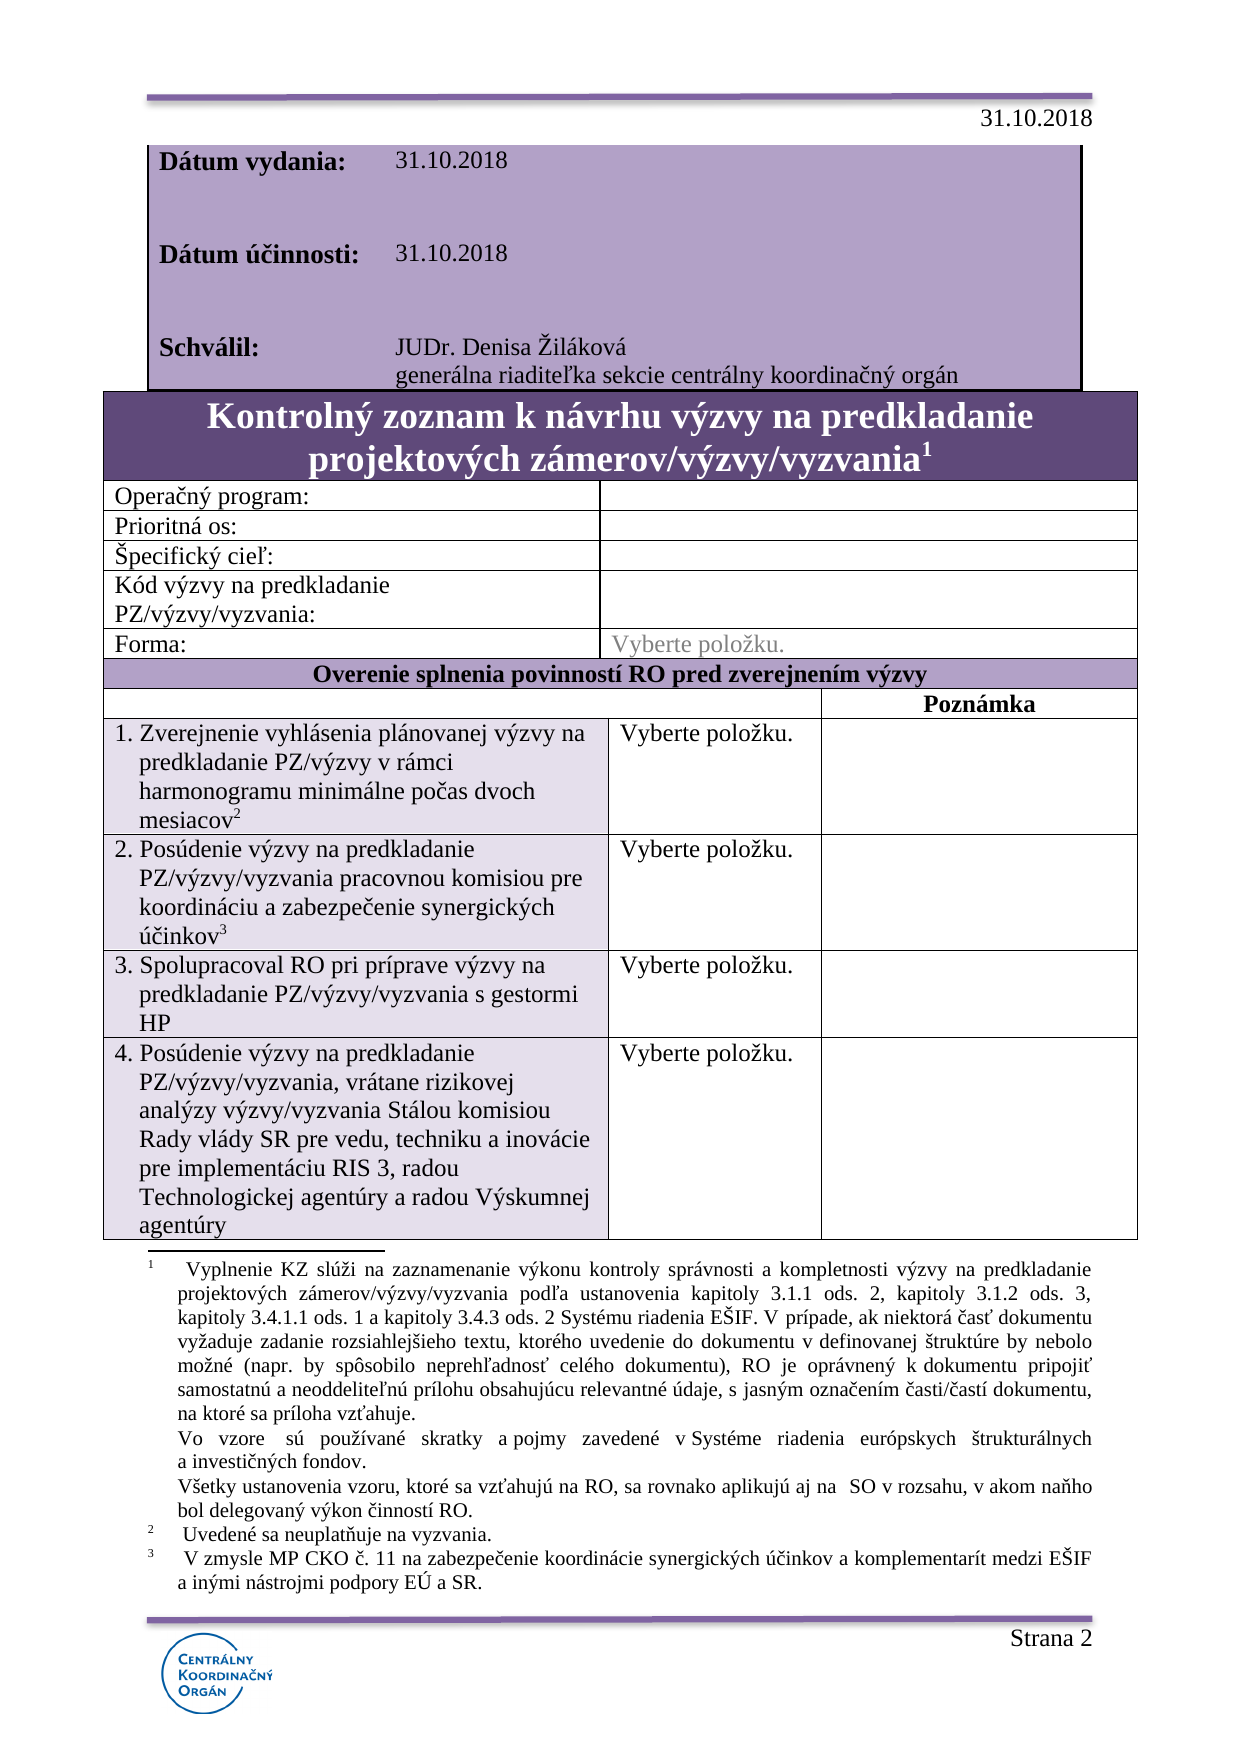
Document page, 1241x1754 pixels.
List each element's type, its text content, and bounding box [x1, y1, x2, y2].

table_cell Operačný program: [104, 481, 599, 510]
table_cell Poznámka [822, 689, 1137, 717]
table_cell 3. Spolupracoval RO pri príprave výzvy na predkladanie PZ/výzvy/vyzvania s gestormi HP [104, 951, 608, 1037]
table_cell Kód výzvy na predkladanie PZ/výzvy/vyzvania: [104, 571, 599, 628]
table_cell [601, 511, 1137, 540]
table_cell [822, 951, 1137, 1037]
table_cell JUDr. Denisa Žiláková generálna riaditeľka sekcie centrálny koordinačný orgán [384, 332, 1080, 389]
table_cell [384, 238, 1080, 332]
table_cell Forma: [104, 629, 599, 658]
table_cell [601, 541, 1137, 569]
table_cell 2. Posúdenie výzvy na predkladanie PZ/výzvy/vyzvania pracovnou komisiou pre koordináciu a zabezpečenie synergických účinkov [104, 835, 608, 949]
picture [159, 1631, 272, 1713]
table_cell 4. Posúdenie výzvy na predkladanie PZ/výzvy/vyzvania, vrátane rizikovej analýzy výzvy/vyzvania Stálou komisiou Rady vlády SR pre vedu, techniku a inovácie pre implementáciu RIS 3, radou Technologickej agentúry a radou Výskumnej agentúry [104, 1038, 608, 1239]
table_cell Overenie splnenia povinností RO pred zverejnením výzvy [104, 659, 1137, 688]
table_cell [384, 145, 1080, 238]
table_cell [601, 481, 1137, 510]
table_cell [822, 719, 1137, 833]
table_cell [601, 571, 1137, 628]
table_cell Špecifický cieľ: [104, 541, 599, 569]
table_cell Dátum vydania: [149, 145, 384, 238]
table_cell Schválil: [149, 332, 384, 389]
table_header Kontrolný zoznam k návrhu výzvy na predkladanie projektových zámerov/výzvy/vyzvania [104, 392, 1137, 480]
table_cell [822, 1038, 1137, 1239]
table_cell Dátum účinnosti: [149, 238, 384, 332]
table_cell 1. Zverejnenie vyhlásenia plánovanej výzvy na predkladanie PZ/výzvy v rámci harmonogramu minimálne počas dvoch mesiacov [104, 719, 608, 833]
table_cell [822, 835, 1137, 949]
table_cell [601, 629, 1137, 658]
table_cell Prioritná os: [104, 511, 599, 540]
table_cell [104, 689, 821, 717]
